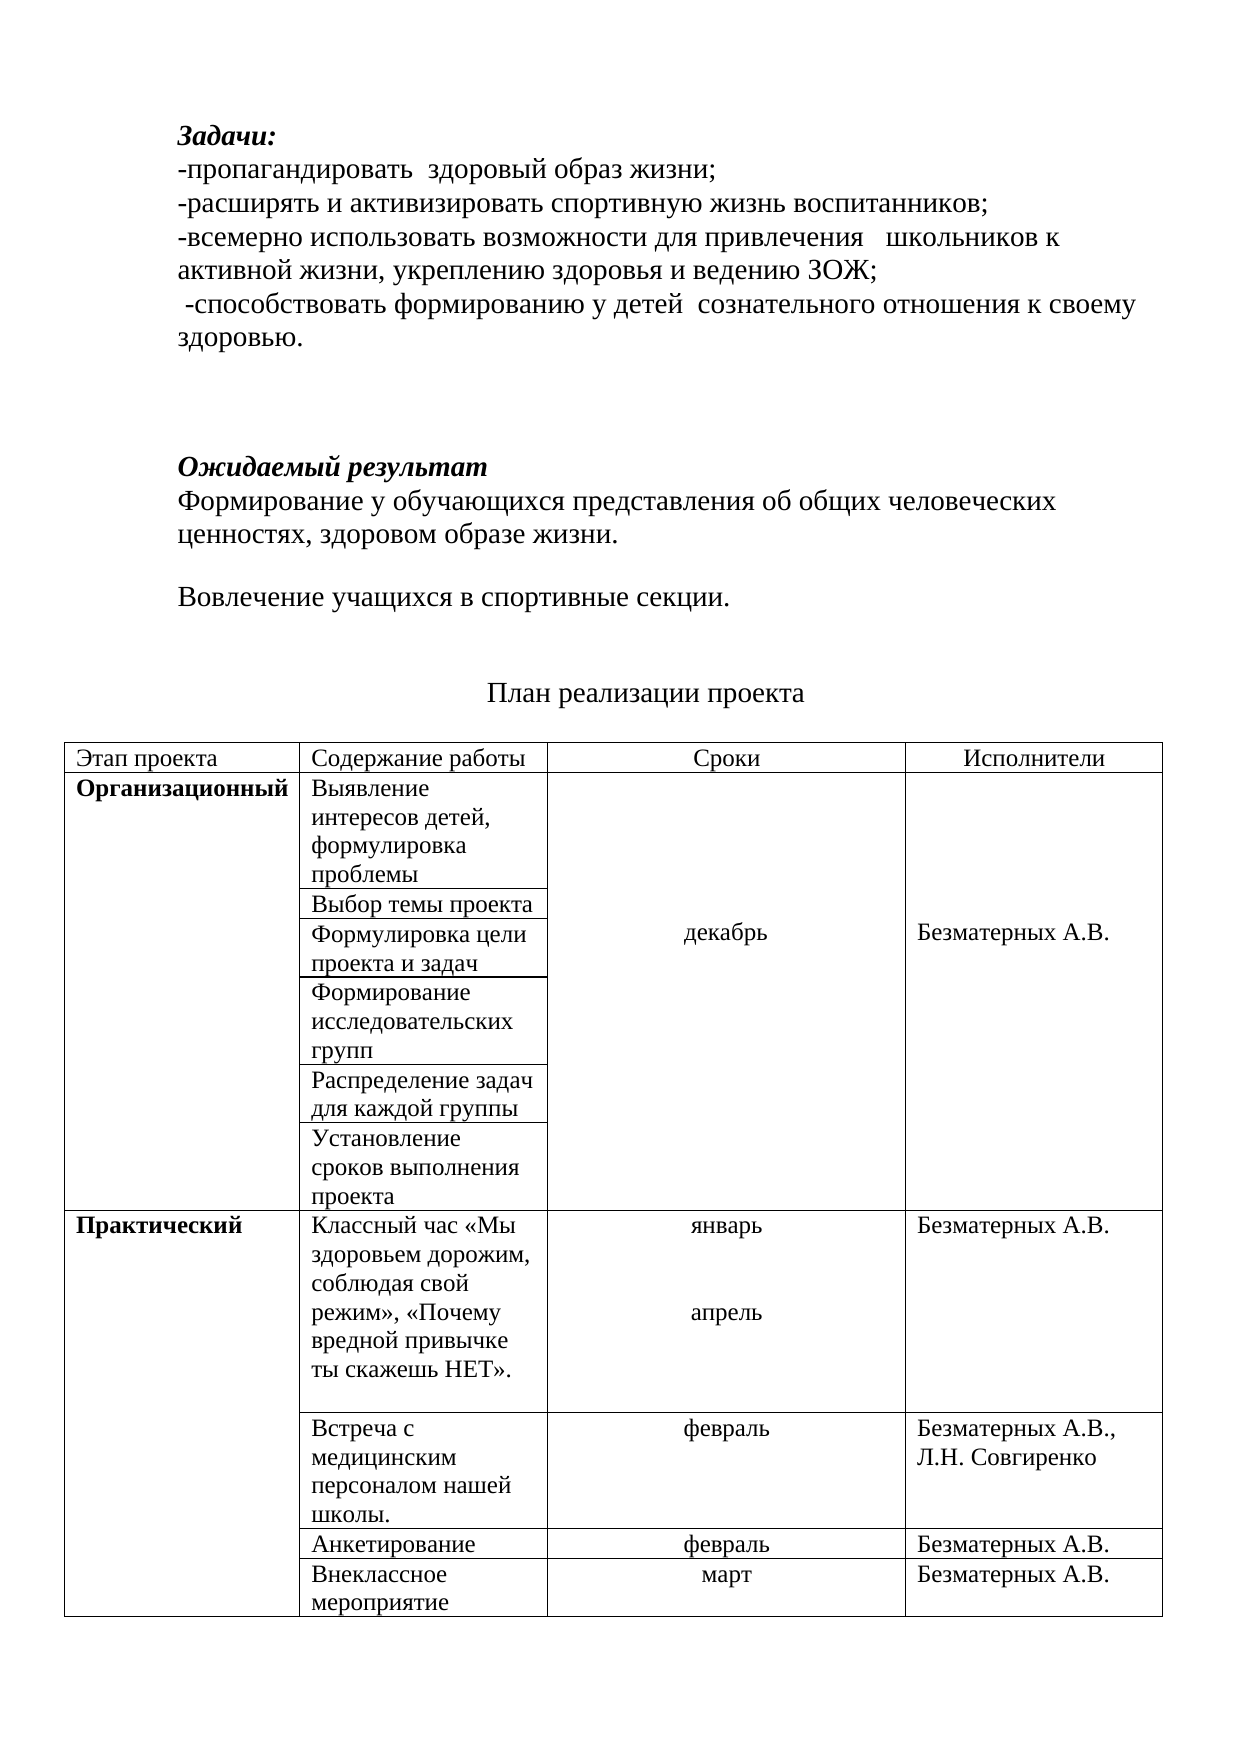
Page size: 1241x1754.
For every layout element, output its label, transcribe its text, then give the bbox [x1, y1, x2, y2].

table_header Исполнители [906, 743, 1162, 772]
table_cell Классный час «Мы здоровьем дорожим, соблюдая свой режим», «Почему вредной привычке ты скажешь НЕТ». [300, 1211, 547, 1412]
table_cell Организационный [65, 773, 299, 1209]
table_cell Распределение задач для каждой группы [300, 1065, 547, 1122]
table_cell Формулировка цели проекта и задач [300, 919, 547, 976]
table_cell Практический [65, 1211, 299, 1616]
table_cell февраль [548, 1529, 905, 1558]
table_cell Встреча с медицинским персоналом нашей школы. [300, 1413, 547, 1528]
table_cell февраль [548, 1413, 905, 1528]
text -пропагандировать здоровый образ жизни; [177, 152, 1152, 185]
table_cell Безматерных А.В. [906, 773, 1162, 1209]
text План реализации проекта [140, 675, 1152, 709]
table_cell Безматерных А.В. [906, 1211, 1162, 1412]
table_cell декабрь [548, 773, 905, 1209]
table_cell Формирование исследовательских групп [300, 978, 547, 1064]
text Задачи: [177, 118, 1152, 152]
table_header Сроки [548, 743, 905, 772]
table_cell Установление сроков выполнения проекта [300, 1123, 547, 1209]
table_cell январь апрель [548, 1211, 905, 1412]
table_cell Выявление интересов детей, формулировка проблемы [300, 773, 547, 888]
table_cell Анкетирование [300, 1529, 547, 1558]
text -всемерно использовать возможности для привлечения школьников к активной жизни, укреплению здоровья и ведению ЗОЖ; [177, 219, 1152, 286]
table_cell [300, 1559, 547, 1616]
text Вовлечение учащихся в спортивные секции. [177, 579, 1152, 612]
table_header Содержание работы [300, 743, 547, 772]
table_header Этап проекта [65, 743, 299, 772]
table_cell Выбор темы проекта [300, 889, 547, 918]
text -расширять и активизировать спортивную жизнь воспитанников; [177, 185, 1152, 219]
table_cell Безматерных А.В., Л.Н. Совгиренко [906, 1413, 1162, 1528]
table_cell март [548, 1559, 905, 1616]
table_cell Безматерных А.В. [906, 1529, 1162, 1558]
text -способствовать формированию у детей сознательного отношения к своему здоровью. [177, 286, 1152, 353]
table_cell Безматерных А.В. [906, 1559, 1162, 1616]
text Ожидаемый результат Формирование у обучающихся представления об общих человеческих ценностях, здоровом образе жизни. [177, 449, 1152, 550]
